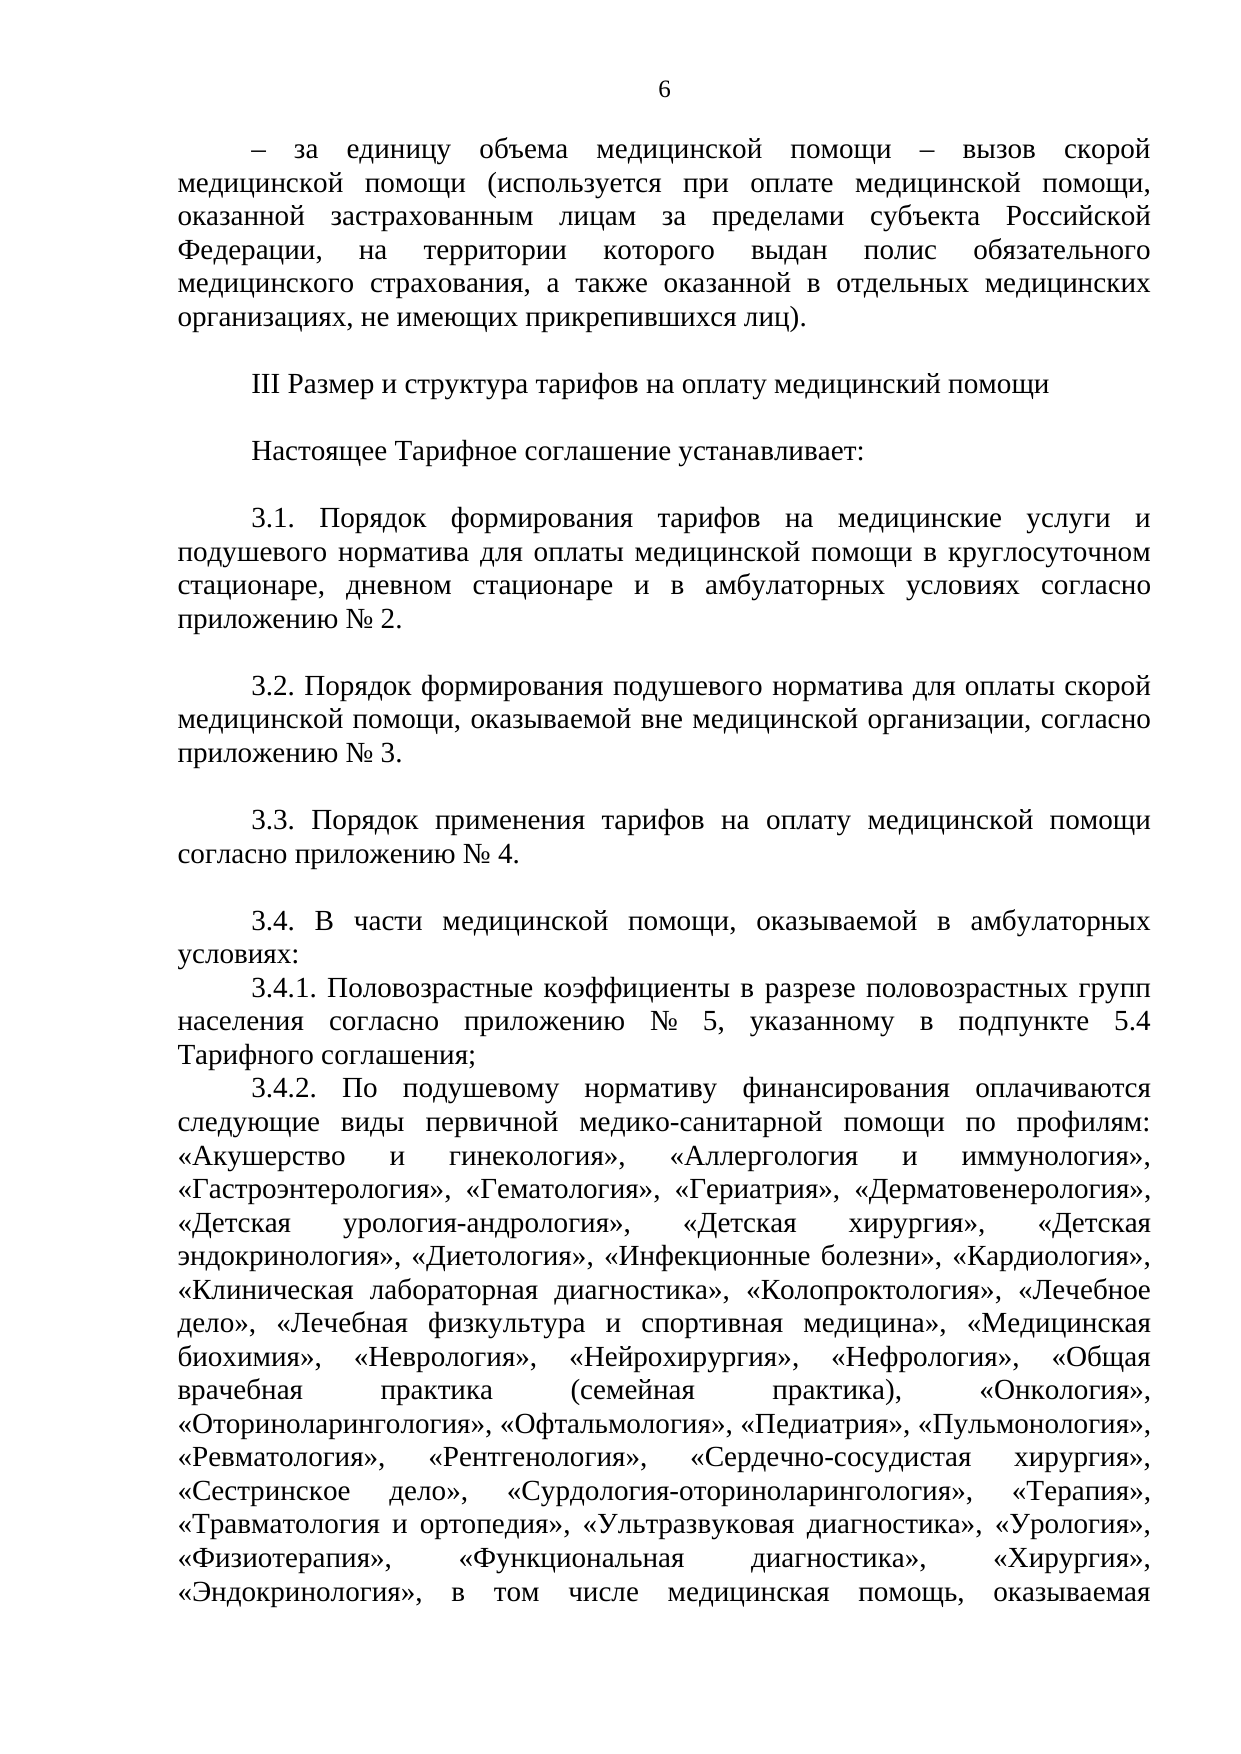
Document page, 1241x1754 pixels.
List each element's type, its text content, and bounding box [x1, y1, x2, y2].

text III Размер и структура тарифов на оплату медицинский помощи [177, 366, 1152, 400]
text 3.2. Порядок формирования подушевого норматива для оплаты скорой медицинской помощи, оказываемой вне медицинской организации, согласно приложению № 3. [177, 668, 1152, 769]
text Настоящее Тарифное соглашение устанавливает: [177, 433, 1152, 467]
text – за единицу объема медицинской помощи – вызов скорой медицинской помощи (используется при оплате медицинской помощи, оказанной застрахованным лицам за пределами субъекта Российской Федерации, на территории которого выдан полис обязательного медицинского страхования, а также оказанной в отдельных медицинских организациях, не имеющих прикрепившихся лиц). [177, 131, 1152, 333]
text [177, 1071, 1152, 1607]
text 3.3. Порядок применения тарифов на оплату медицинской помощи согласно приложению № 4. [177, 802, 1152, 869]
text 3.4. В части медицинской помощи, оказываемой в амбулаторных условиях: [177, 903, 1152, 970]
text 3.1. Порядок формирования тарифов на медицинские услуги и подушевого норматива для оплаты медицинской помощи в круглосуточном стационаре, дневном стационаре и в амбулаторных условиях согласно приложению № 2. [177, 500, 1152, 634]
text 3.4.1. Половозрастные коэффициенты в разрезе половозрастных групп населения согласно приложению № 5, указанному в подпункте 5.4 Тарифного соглашения; [177, 970, 1152, 1071]
